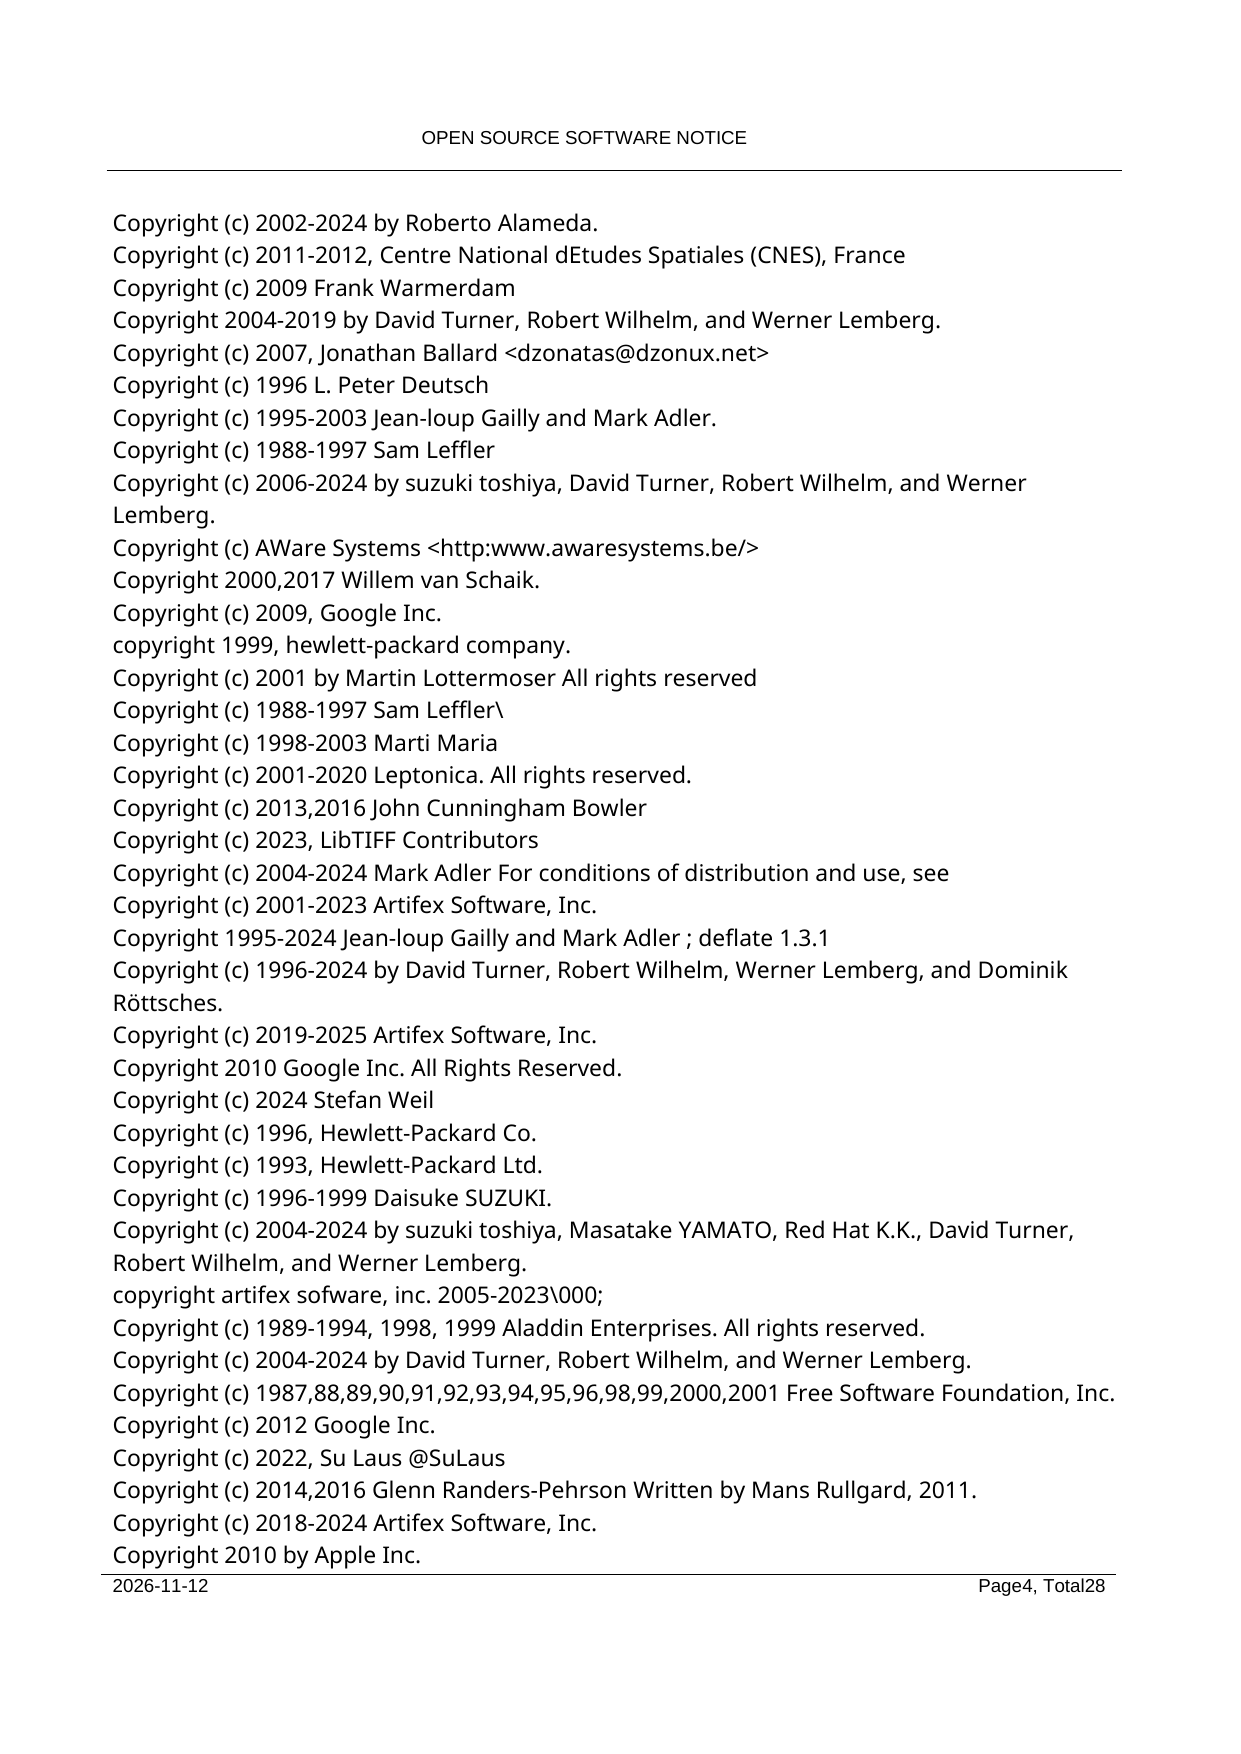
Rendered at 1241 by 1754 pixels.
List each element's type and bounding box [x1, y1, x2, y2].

text [112, 206, 1128, 1571]
